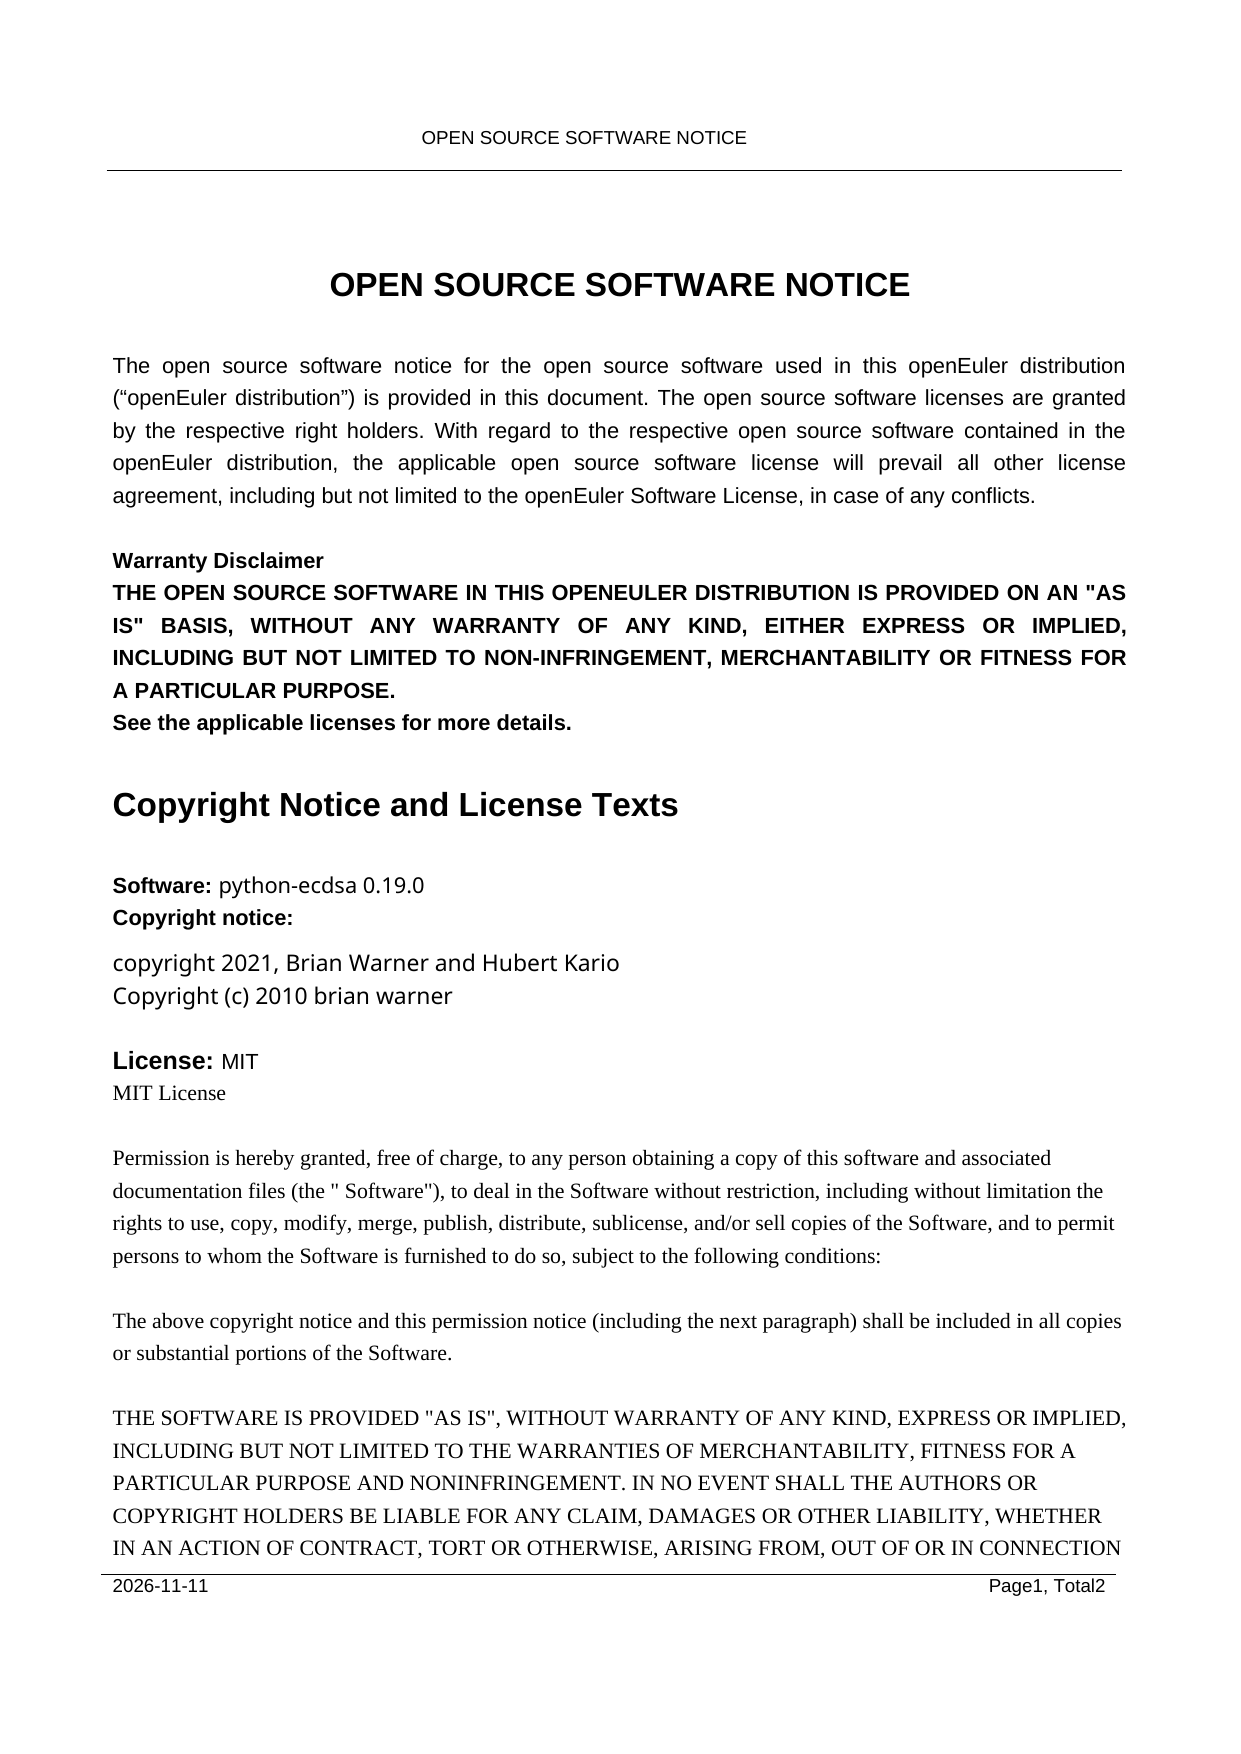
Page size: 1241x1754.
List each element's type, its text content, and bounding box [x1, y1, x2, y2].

text copyright 2021, Brian Warner and Hubert Kario Copyright (c) 2010 brian warner [112, 947, 1128, 1044]
text OPEN SOURCE SOFTWARE NOTICE [112, 251, 1128, 316]
text THE OPEN SOURCE SOFTWARE IN THIS OPENEULER DISTRIBUTION IS PROVIDED ON AN "AS IS" BASIS, WITHOUT ANY WARRANTY OF ANY KIND, EITHER EXPRESS OR IMPLIED, INCLUDING BUT NOT LIMITED TO NON-INFRINGEMENT, MERCHANTABILITY OR FITNESS FOR A PARTICULAR PURPOSE. See the applicable licenses for more details. [112, 576, 1128, 739]
text Warranty Disclaimer [112, 544, 1128, 576]
text Copyright notice: [112, 901, 1128, 934]
text Copyright Notice and License Texts [112, 771, 1128, 836]
text License: MIT [112, 1044, 1128, 1077]
title Software: python-ecdsa 0.19.0 [112, 869, 1128, 901]
text The open source software notice for the open source software used in this openEuler distribution (“openEuler distribution”) is provided in this document. The open source software licenses are granted by the respective right holders. With regard to the respective open source software contained in the openEuler distribution, the applicable open source software license will prevail all other license agreement, including but not limited to the openEuler Software License, in case of any conflicts. [112, 349, 1128, 511]
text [112, 1077, 1128, 1564]
